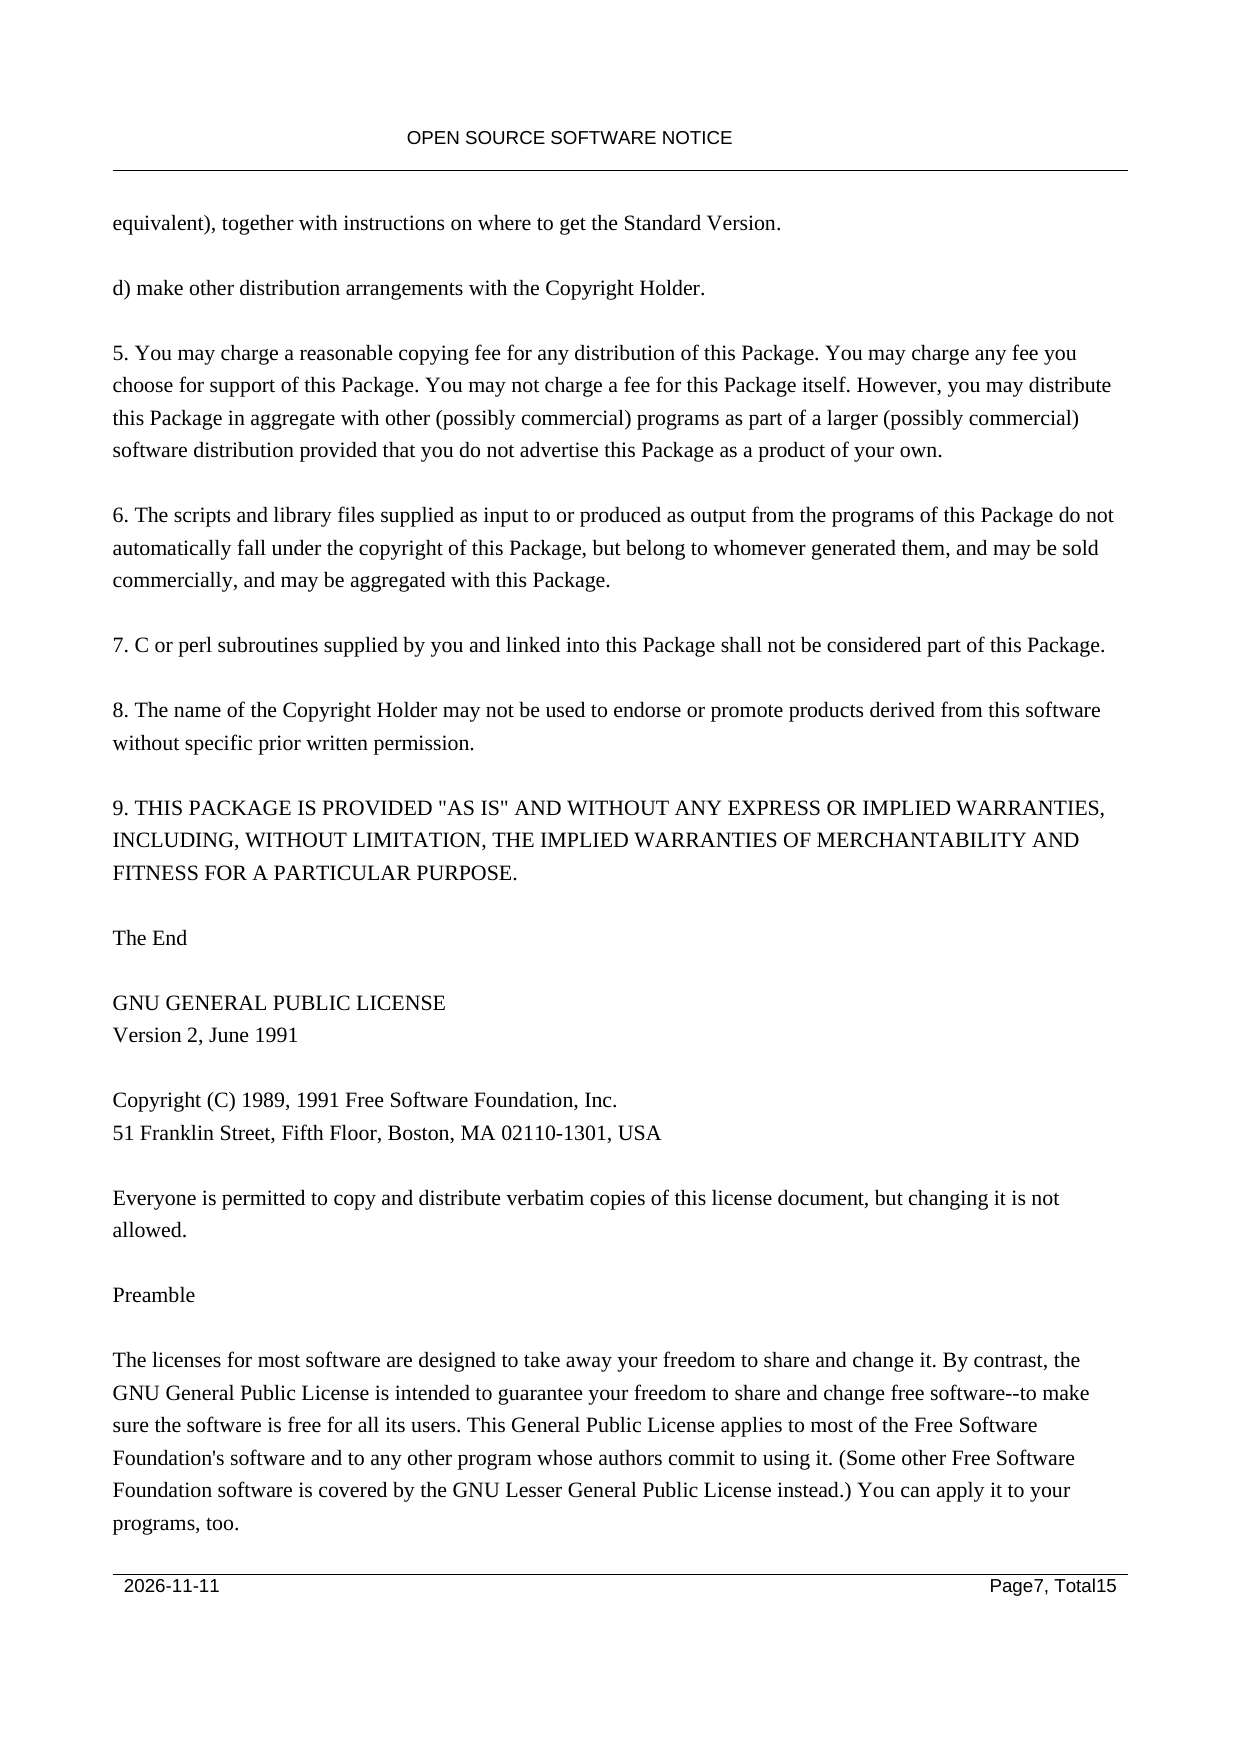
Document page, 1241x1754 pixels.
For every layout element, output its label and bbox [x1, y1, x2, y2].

text [112, 206, 1128, 1539]
